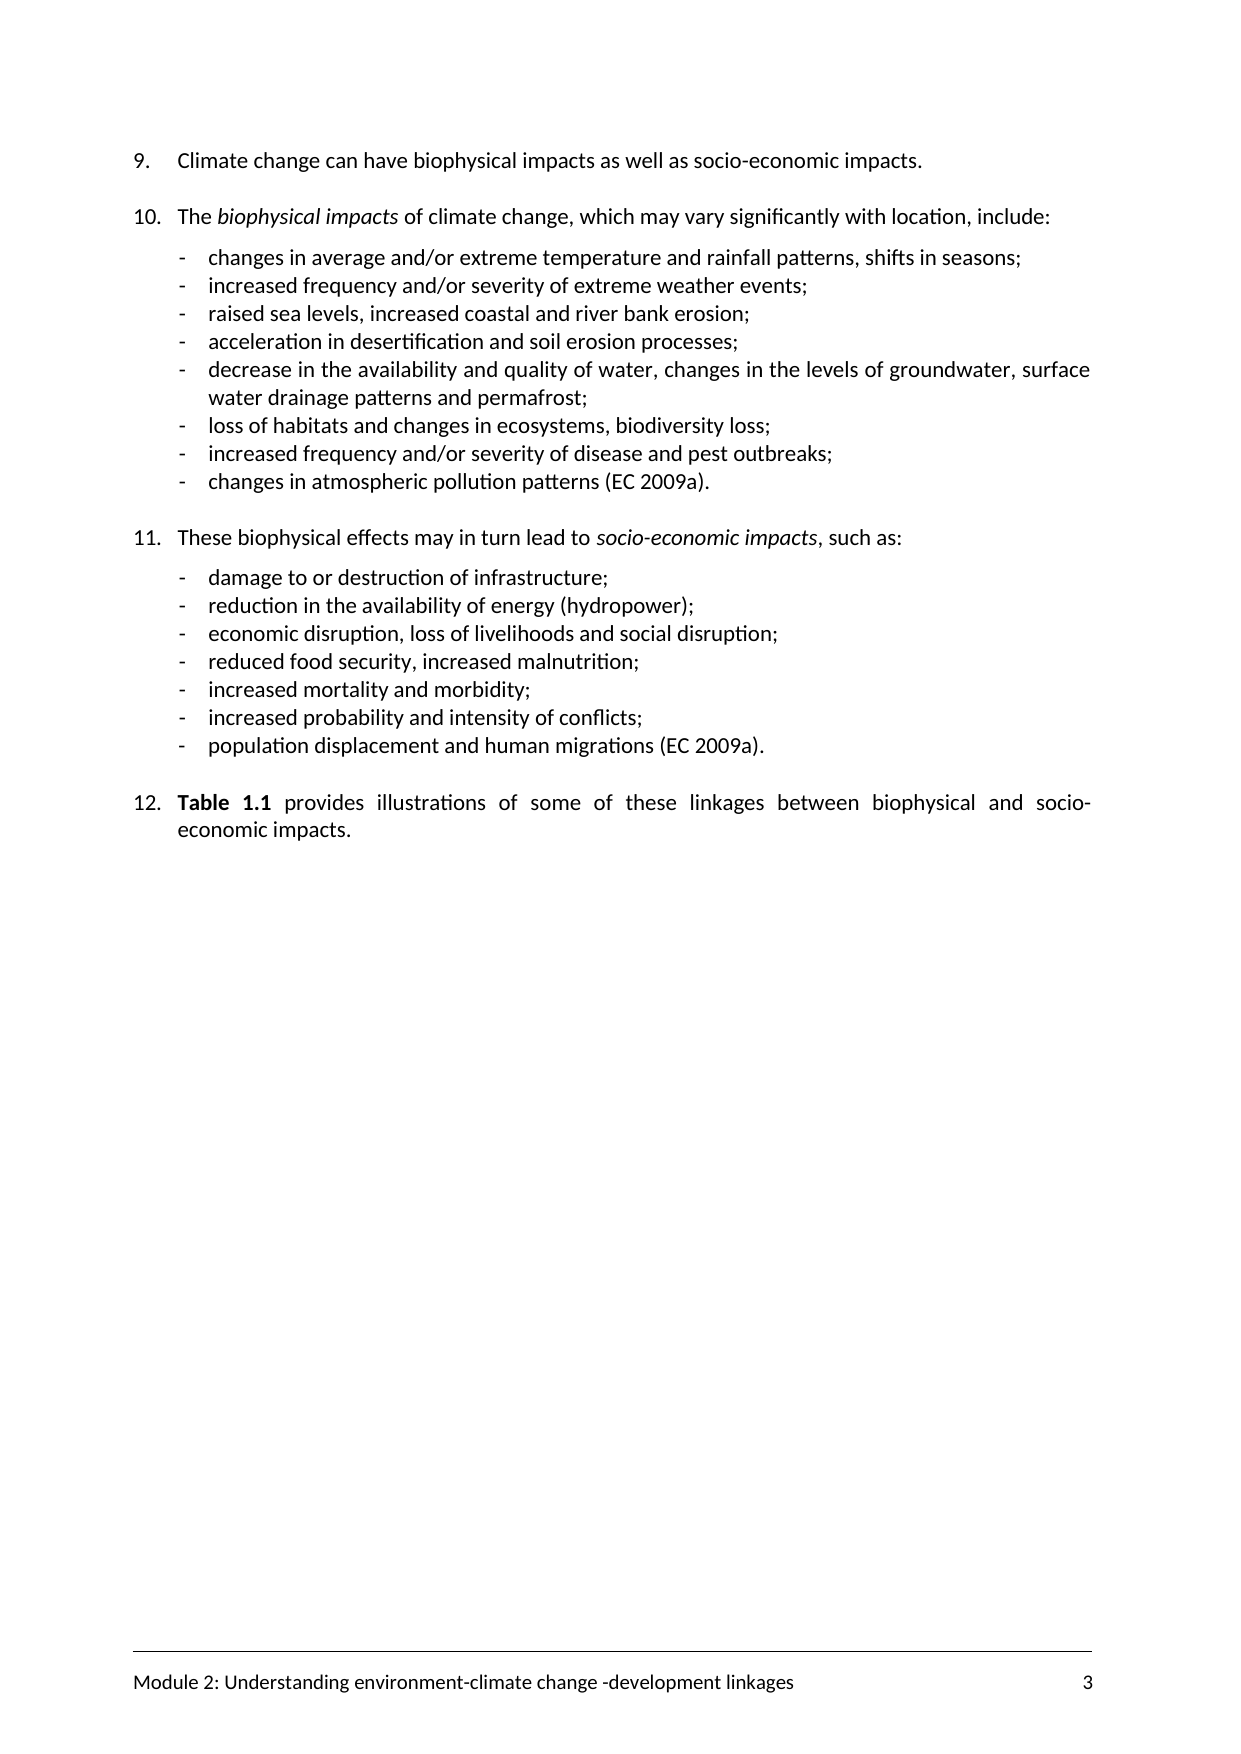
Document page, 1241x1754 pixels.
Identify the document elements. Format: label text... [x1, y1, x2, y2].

list increased probability and intensity of conflicts; [178, 703, 1092, 732]
list increased mortality and morbidity; [178, 676, 1092, 703]
list These biophysical effects may in turn lead to socio-economic impacts, such as: [133, 523, 1092, 551]
list raised sea levels, increased coastal and river bank erosion; [178, 299, 1092, 327]
list changes in atmospheric pollution patterns (EC 2009a). [178, 467, 1092, 495]
list acceleration in desertification and soil erosion processes; [178, 327, 1092, 355]
list increased frequency and/or severity of disease and pest outbreaks; [178, 439, 1092, 467]
list decrease in the availability and quality of water, changes in the levels of groundwater, surface water drainage patterns and permafrost; [178, 355, 1092, 411]
list Table 1.1 provides illustrations of some of these linkages between biophysical and socio-economic impacts. [133, 788, 1092, 844]
list reduction in the availability of energy (hydropower); [178, 591, 1092, 619]
list economic disruption, loss of livelihoods and social disruption; [178, 619, 1092, 647]
list Climate change can have biophysical impacts as well as socio-economic impacts. [133, 146, 1092, 174]
list reduced food security, increased malnutrition; [178, 647, 1092, 676]
list loss of habitats and changes in ecosystems, biodiversity loss; [178, 411, 1092, 439]
list changes in average and/or extreme temperature and rainfall patterns, shifts in seasons; [178, 243, 1092, 271]
list The biophysical impacts of climate change, which may vary significantly with location, include: [133, 202, 1092, 230]
list increased frequency and/or severity of extreme weather events; [178, 271, 1092, 299]
list population displacement and human migrations (EC 2009a). [178, 732, 1092, 759]
list damage to or destruction of infrastructure; [178, 563, 1092, 591]
